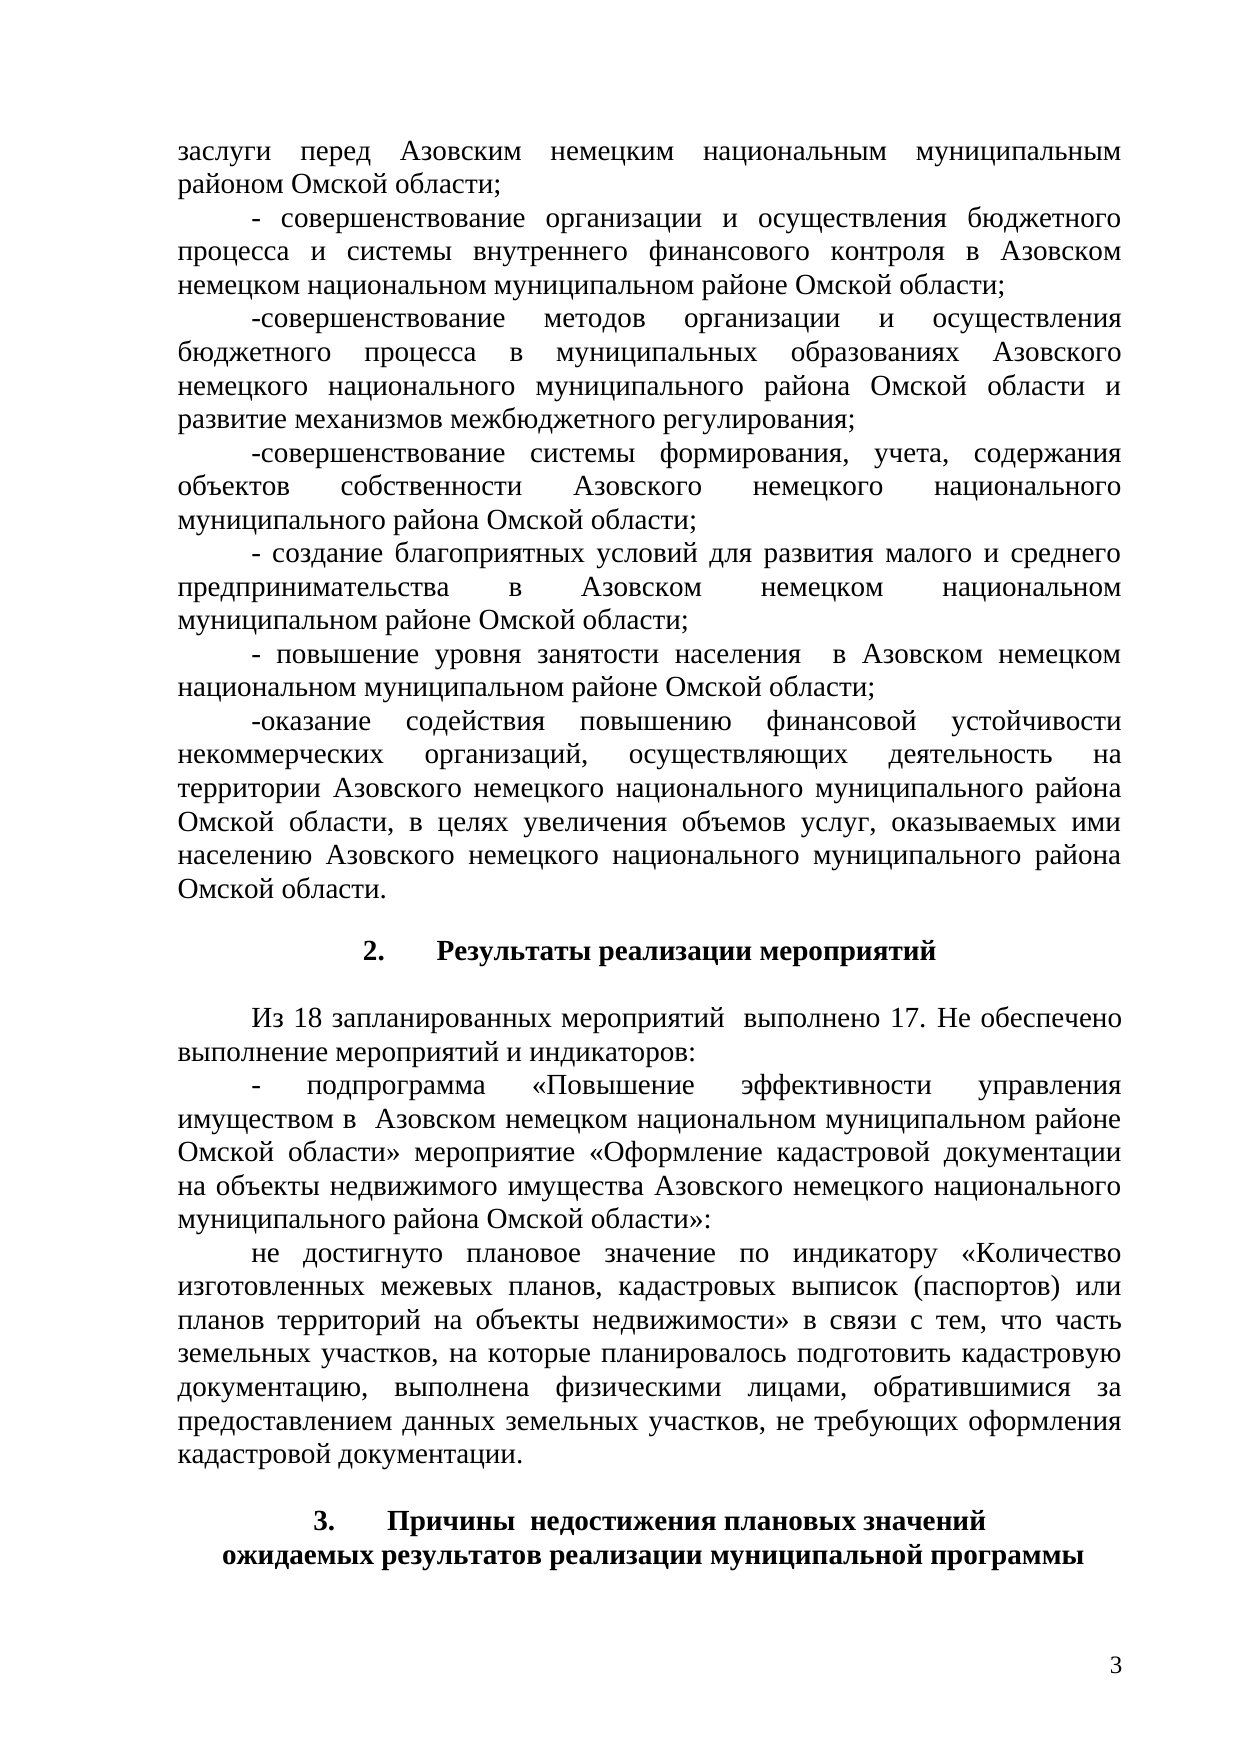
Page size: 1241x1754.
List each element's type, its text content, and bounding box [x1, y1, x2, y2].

text ожидаемых результатов реализации муниципальной программы [177, 1537, 1122, 1570]
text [177, 133, 1122, 200]
text - подпрограмма «Повышение эффективности управления имуществом в Азовском немецком национальном муниципальном районе Омской области» мероприятие «Оформление кадастровой документации на объекты недвижимого имущества Азовского немецкого национального муниципального района Омской области»: [177, 1067, 1122, 1235]
text Из 18 запланированных мероприятий выполнено 17. Не обеспечено выполнение мероприятий и индикаторов: [177, 1000, 1122, 1067]
text не достигнуто плановое значение по индикатору «Количество изготовленных межевых планов, кадастровых выписок (паспортов) или планов территорий на объекты недвижимости» в связи с тем, что часть земельных участков, на которые планировалось подготовить кадастровую документацию, выполнена физическими лицами, обратившимися за предоставлением данных земельных участков, не требующих оформления кадастровой документации. [177, 1235, 1122, 1470]
text -совершенствование системы формирования, учета, содержания объектов собственности Азовского немецкого национального муниципального района Омской области; [177, 435, 1122, 535]
text -оказание содействия повышению финансовой устойчивости некоммерческих организаций, осуществляющих деятельность на территории Азовского немецкого национального муниципального района Омской области, в целях увеличения объемов услуг, оказываемых ими населению Азовского немецкого национального муниципального района Омской области. [177, 703, 1122, 904]
list Причины недостижения плановых значений [177, 1503, 1122, 1537]
text - создание благоприятных условий для развития малого и среднего предпринимательства в Азовском немецком национальном муниципальном районе Омской области; [177, 535, 1122, 636]
text - повышение уровня занятости населения в Азовском немецком национальном муниципальном районе Омской области; [177, 636, 1122, 703]
text - совершенствование организации и осуществления бюджетного процесса и системы внутреннего финансового контроля в Азовском немецком национальном муниципальном районе Омской области; [177, 200, 1122, 301]
list Результаты реализации мероприятий [177, 933, 1122, 967]
text -совершенствование методов организации и осуществления бюджетного процесса в муниципальных образованиях Азовского немецкого национального муниципального района Омской области и развитие механизмов межбюджетного регулирования; [177, 301, 1122, 435]
